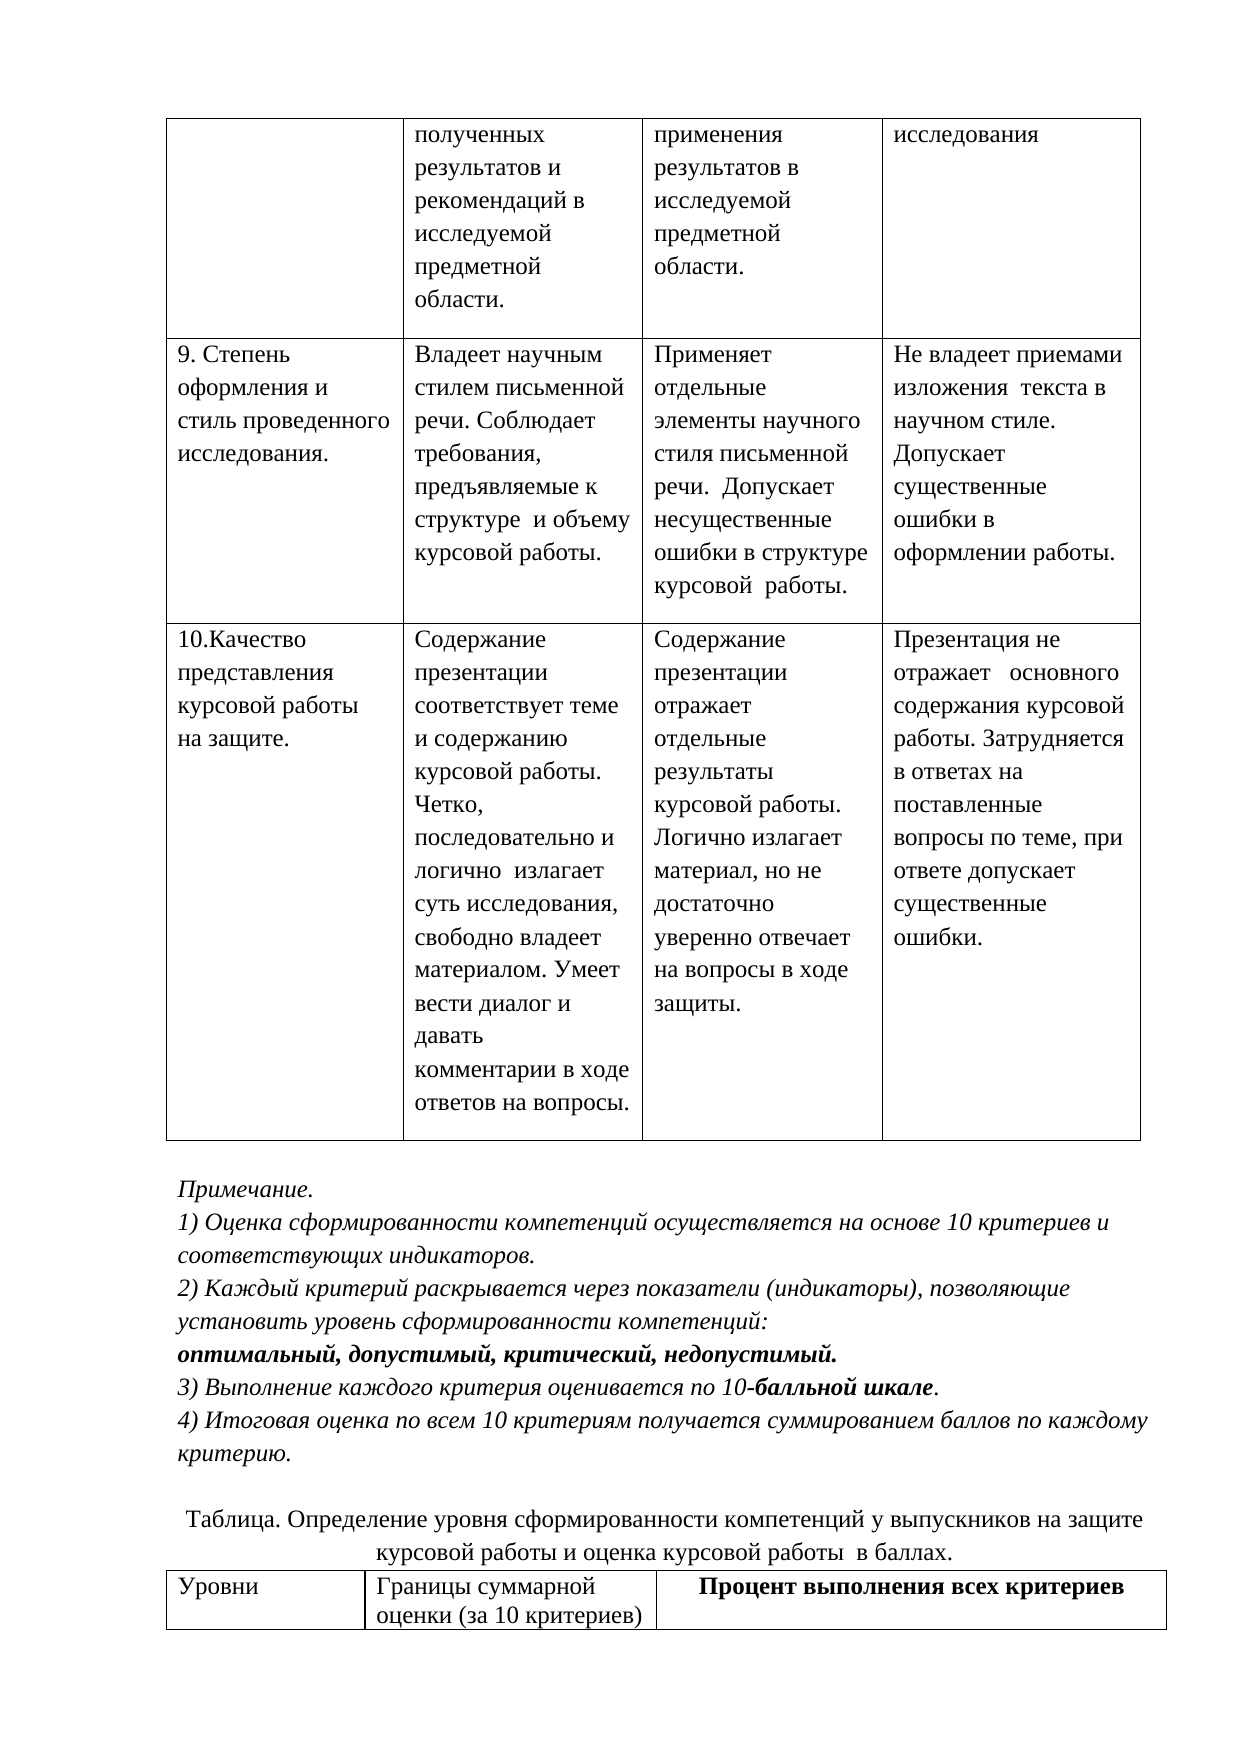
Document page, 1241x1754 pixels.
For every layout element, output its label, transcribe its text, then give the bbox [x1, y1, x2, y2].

table_cell Не владеет приемами изложения текста в научном стиле. Допускает существенные ошибки в оформлении работы. [883, 339, 1140, 623]
table_header Границы суммарной оценки (за 10 критериев) [366, 1571, 656, 1629]
table_cell 9. Степень оформления и стиль проведенного исследования. [167, 339, 403, 623]
table_cell Применяет отдельные элементы научного стиля письменной речи. Допускает несущественные ошибки в структуре курсовой работы. [643, 339, 882, 623]
text 4) Итоговая оценка по всем 10 критериям получается суммированием баллов по каждому критерию. [177, 1405, 1152, 1467]
table_cell Содержание презентации отражает отдельные результаты курсовой работы. Логично излагает материал, но не достаточно уверенно отвечает на вопросы в ходе защиты. [643, 624, 882, 1140]
text Примечание. [177, 1174, 1152, 1203]
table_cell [643, 119, 882, 338]
text 2) Каждый критерий раскрывается через показатели (индикаторы), позволяющие установить уровень сформированности компетенций: [177, 1273, 1152, 1335]
table_cell 10.Качество представления курсовой работы на защите. [167, 624, 403, 1140]
table_cell Презентация не отражает основного содержания курсовой работы. Затрудняется в ответах на поставленные вопросы по теме, при ответе допускает существенные ошибки. [883, 624, 1140, 1140]
table_cell Владеет научным стилем письменной речи. Соблюдает требования, предъявляемые к структуре и объему курсовой работы. [404, 339, 642, 623]
table_header Уровни [167, 1571, 364, 1629]
text 3) Выполнение каждого критерия оценивается по 10-балльной шкале. [177, 1372, 1152, 1401]
text оптимальный, допустимый, критический, недопустимый. [177, 1339, 1152, 1368]
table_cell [404, 119, 642, 338]
table_header Процент выполнения всех критериев [657, 1571, 1166, 1629]
table_cell Содержание презентации соответствует теме и содержанию курсовой работы. Четко, последовательно и логично излагает суть исследования, свободно владеет материалом. Умеет вести диалог и давать комментарии в ходе ответов на вопросы. [404, 624, 642, 1140]
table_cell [167, 119, 403, 338]
text Таблица. Определение уровня сформированности компетенций у выпускников на защите курсовой работы и оценка курсовой работы в баллах. [177, 1504, 1152, 1566]
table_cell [883, 119, 1140, 338]
text 1) Оценка сформированности компетенций осуществляется на основе 10 критериев и соответствующих индикаторов. [177, 1207, 1152, 1269]
